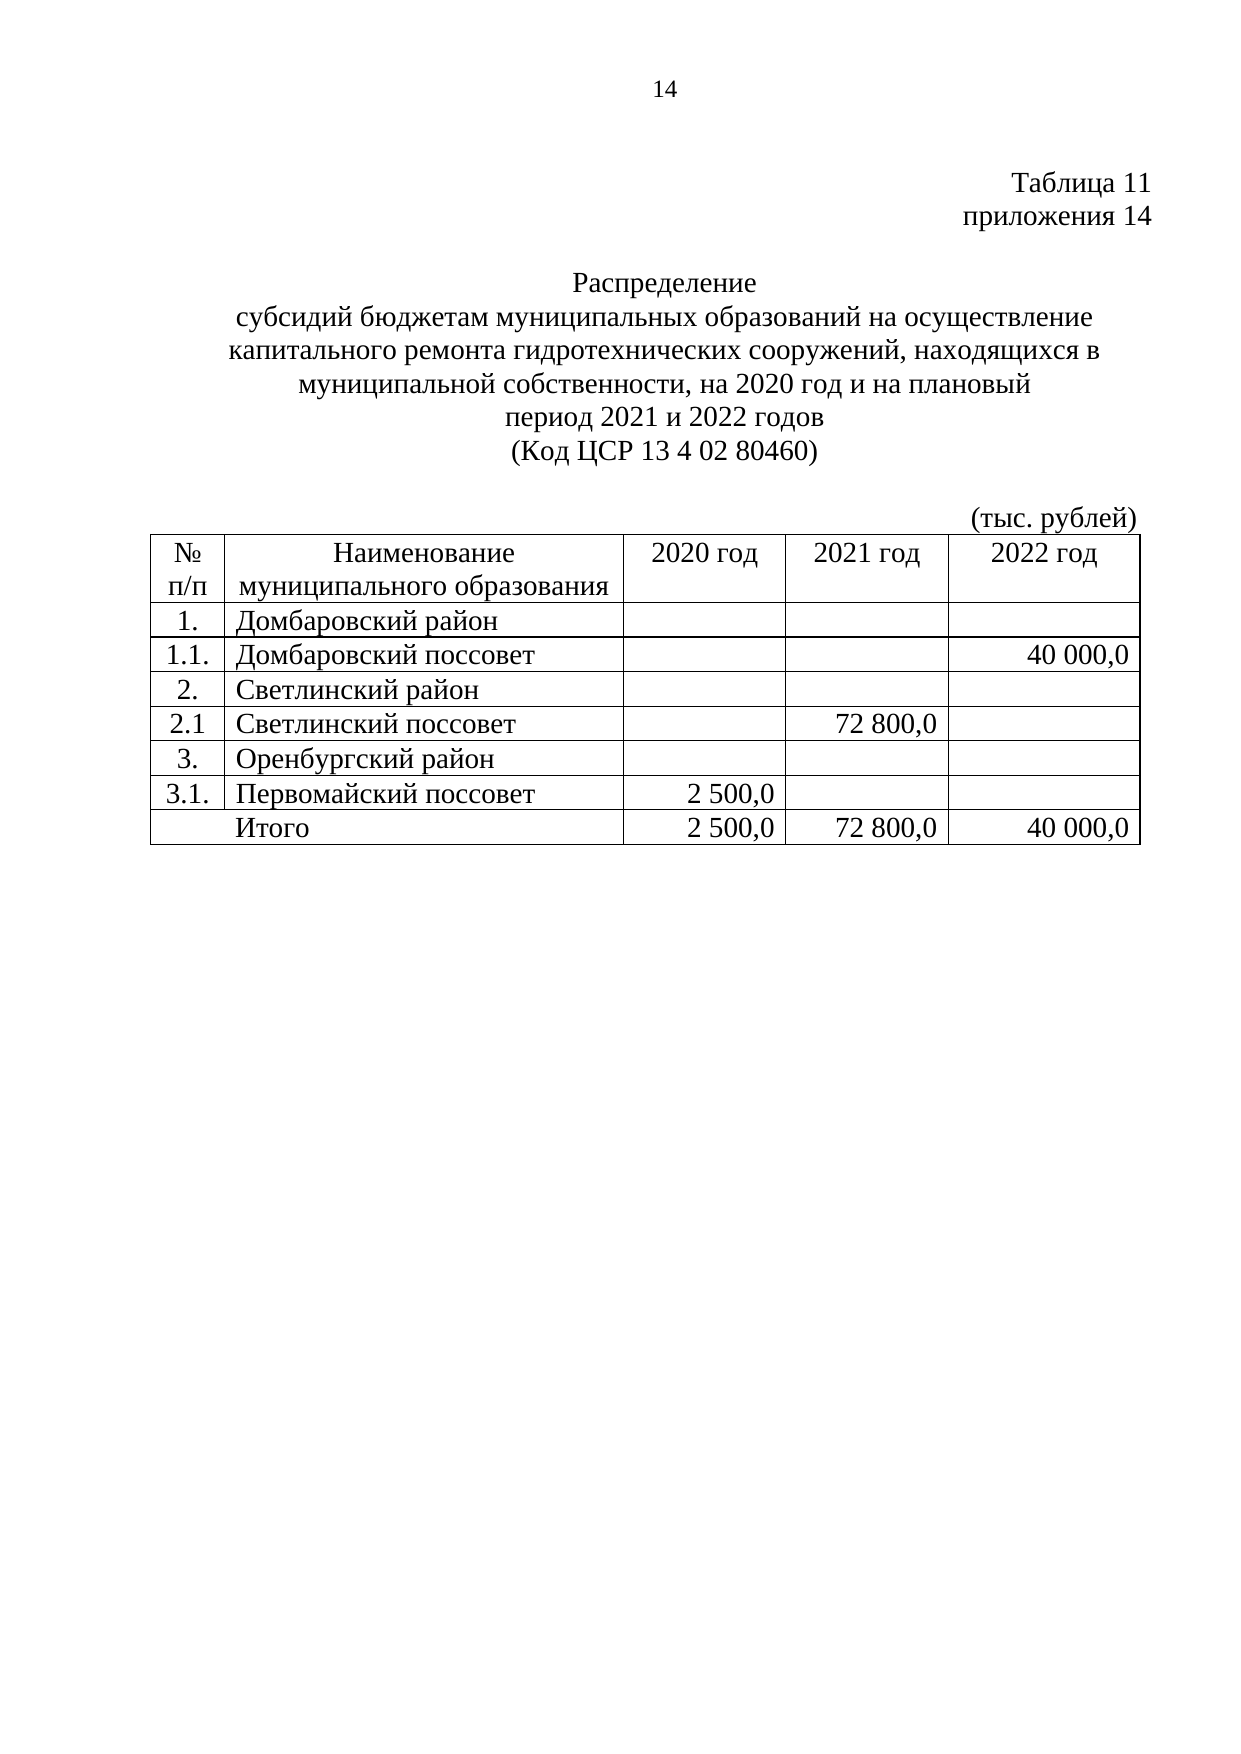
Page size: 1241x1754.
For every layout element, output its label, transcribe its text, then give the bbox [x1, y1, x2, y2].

text (Код ЦСР 13 4 02 80460) [177, 433, 1152, 467]
text (тыс. рублей) [177, 500, 1137, 534]
table_cell Оренбургский район [225, 741, 623, 775]
table_cell 1.1. [151, 638, 224, 671]
table_cell [624, 741, 785, 775]
table_cell [949, 707, 1139, 740]
table_cell 40 000,0 [949, 810, 1139, 844]
table_header 2022 год [949, 535, 1139, 602]
table_cell 3.1. [151, 776, 224, 809]
table_cell 40 000,0 [949, 638, 1139, 671]
table_header 2020 год [624, 535, 785, 602]
text субсидий бюджетам муниципальных образований на осуществление капитального ремонта гидротехнических сооружений, находящихся в муниципальной собственности, на 2020 год и на плановый [177, 299, 1152, 399]
table_cell Светлинский поссовет [225, 707, 623, 740]
table_cell [949, 672, 1139, 706]
text Распределение [177, 265, 1152, 299]
text Таблица 11 [177, 165, 1152, 198]
table_cell 2. [151, 672, 224, 706]
table_cell [949, 776, 1139, 809]
table_cell [786, 672, 948, 706]
text приложения 14 [177, 198, 1152, 232]
table_cell [786, 776, 948, 809]
table_cell Светлинский район [225, 672, 623, 706]
table_cell [624, 672, 785, 706]
table_cell 2.1 [151, 707, 224, 740]
table_cell 2 500,0 [624, 776, 785, 809]
table_cell [786, 741, 948, 775]
table_cell Домбаровский район [225, 603, 623, 636]
table_cell [786, 603, 948, 636]
table_header 2021 год [786, 535, 948, 602]
table_cell 3. [151, 741, 224, 775]
table_cell [949, 603, 1139, 636]
table_header Наименование муниципального образования [225, 535, 623, 602]
table_cell 72 800,0 [786, 810, 948, 844]
table_cell [624, 707, 785, 740]
table_cell [624, 638, 785, 671]
text период 2021 и 2022 годов [177, 399, 1152, 433]
table_cell 1. [151, 603, 224, 636]
table_cell [786, 638, 948, 671]
table_cell Итого [151, 810, 623, 844]
table_cell Первомайский поссовет [225, 776, 623, 809]
table_header № п/п [151, 535, 224, 602]
table_cell 2 500,0 [624, 810, 785, 844]
table_cell 72 800,0 [786, 707, 948, 740]
table_cell [624, 603, 785, 636]
table_cell [949, 741, 1139, 775]
table_cell Домбаровский поссовет [225, 638, 623, 671]
